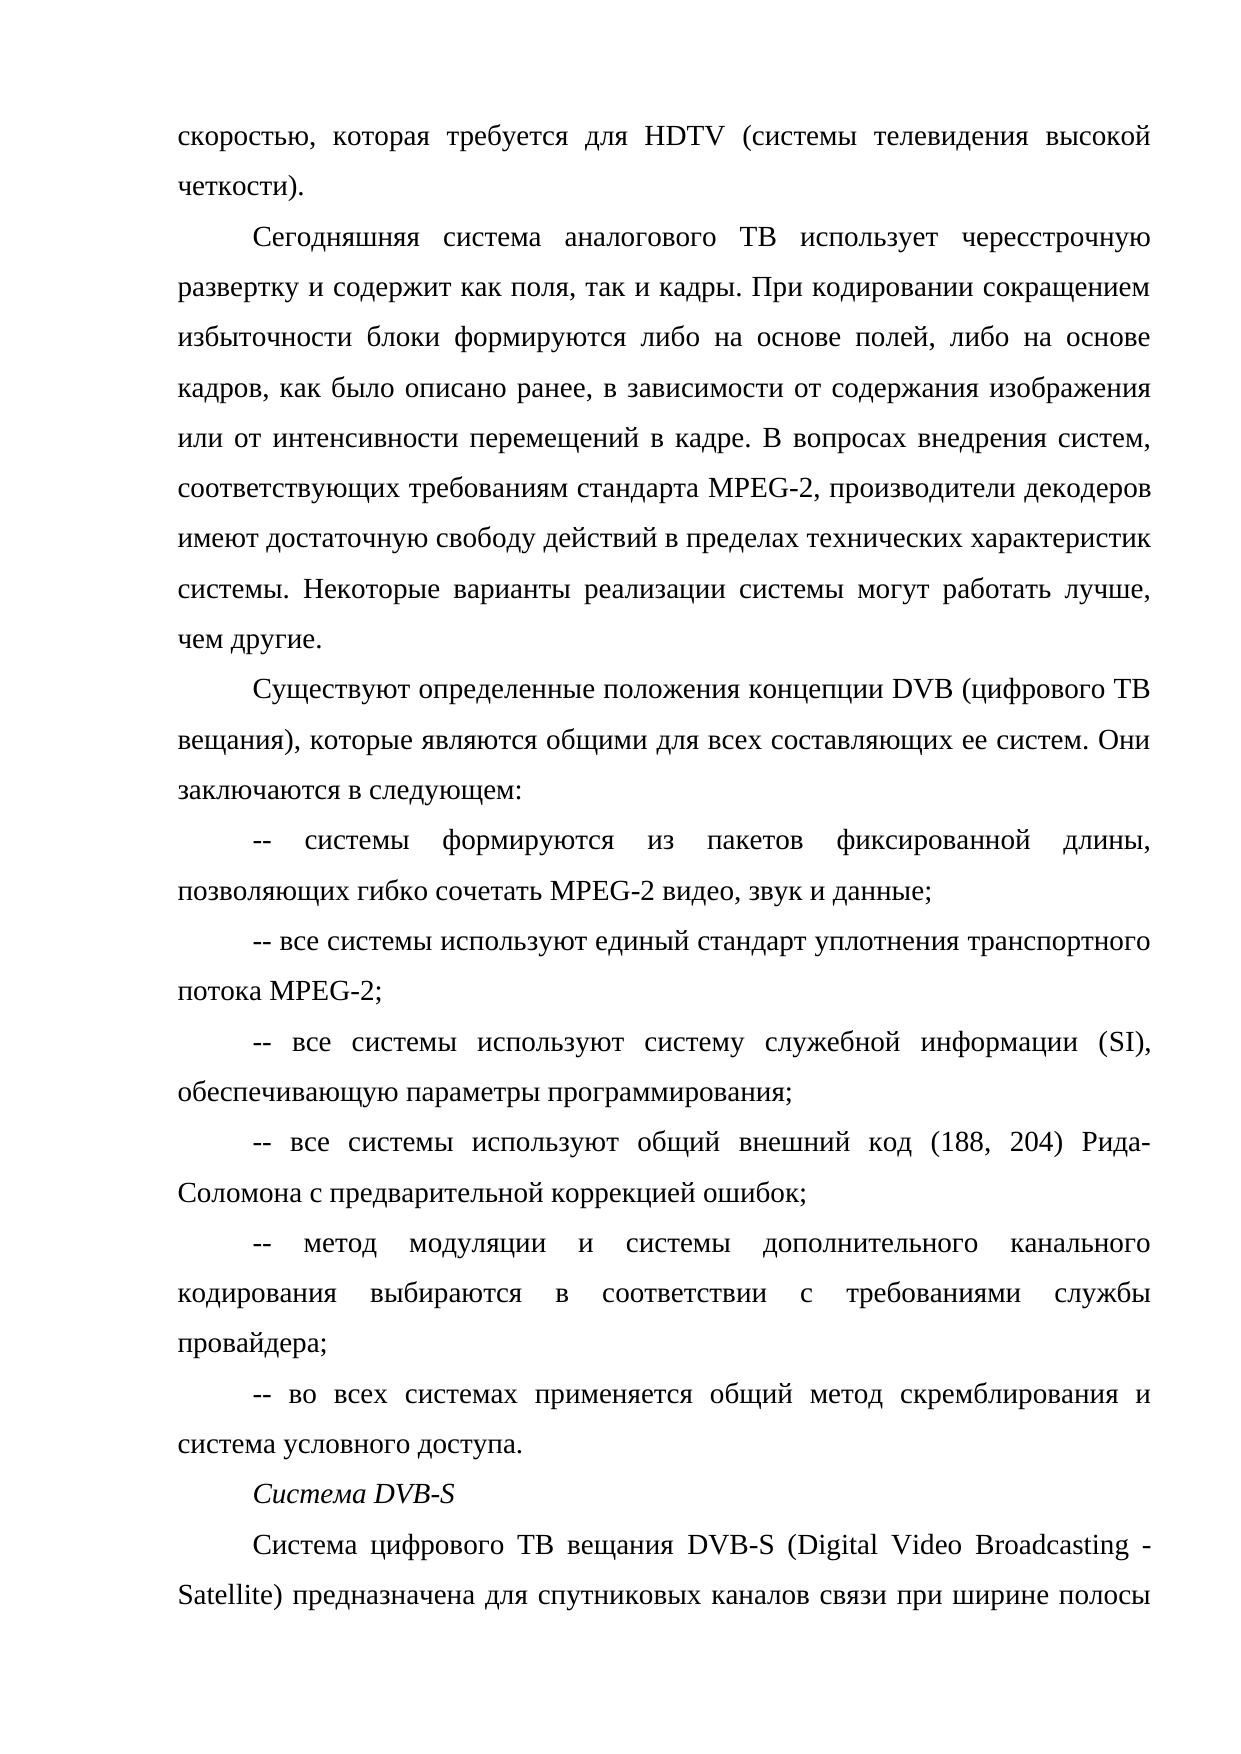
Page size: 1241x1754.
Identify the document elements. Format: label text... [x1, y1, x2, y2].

text Сегодняшняя система аналогового ТВ использует чересстрочную развертку и содержит как поля, так и кадры. При кодировании сокращением избыточности блоки формируются либо на основе полей, либо на основе кадров, как было описано ранее, в зависимости от содержания изображения или от интенсивности перемещений в кадре. В вопросах внедрения систем, соответствующих требованиям стандарта MPEG-2, производители декодеров имеют достаточную свободу действий в пределах технических характеристик системы. Некоторые варианты реализации системы могут работать лучше, чем другие. [177, 219, 1152, 655]
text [177, 118, 1152, 202]
text -- все системы используют единый стандарт уплотнения транспортного потока MPEG-2; [177, 923, 1152, 1007]
text -- системы формируются из пакетов фиксированной длины, позволяющих гибко сочетать MPEG-2 видео, звук и данные; [177, 822, 1152, 906]
text -- все системы используют общий внешний код (188, 204) Рида-Соломона с предварительной коррекцией ошибок; [177, 1124, 1152, 1208]
text Существуют определенные положения концепции DVB (цифрового ТВ вещания), которые являются общими для всех составляющих ее систем. Они заключаются в следующем: [177, 672, 1152, 806]
text Система DVB-S [177, 1477, 1152, 1510]
text -- метод модуляции и системы дополнительного канального кодирования выбираются в соответствии с требованиями службы провайдера; [177, 1225, 1152, 1359]
text -- во всех системах применяется общий метод скремблирования и система условного доступа. [177, 1376, 1152, 1460]
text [177, 1527, 1152, 1611]
text -- все системы используют систему служебной информации (SI), обеспечивающую параметры программирования; [177, 1024, 1152, 1108]
